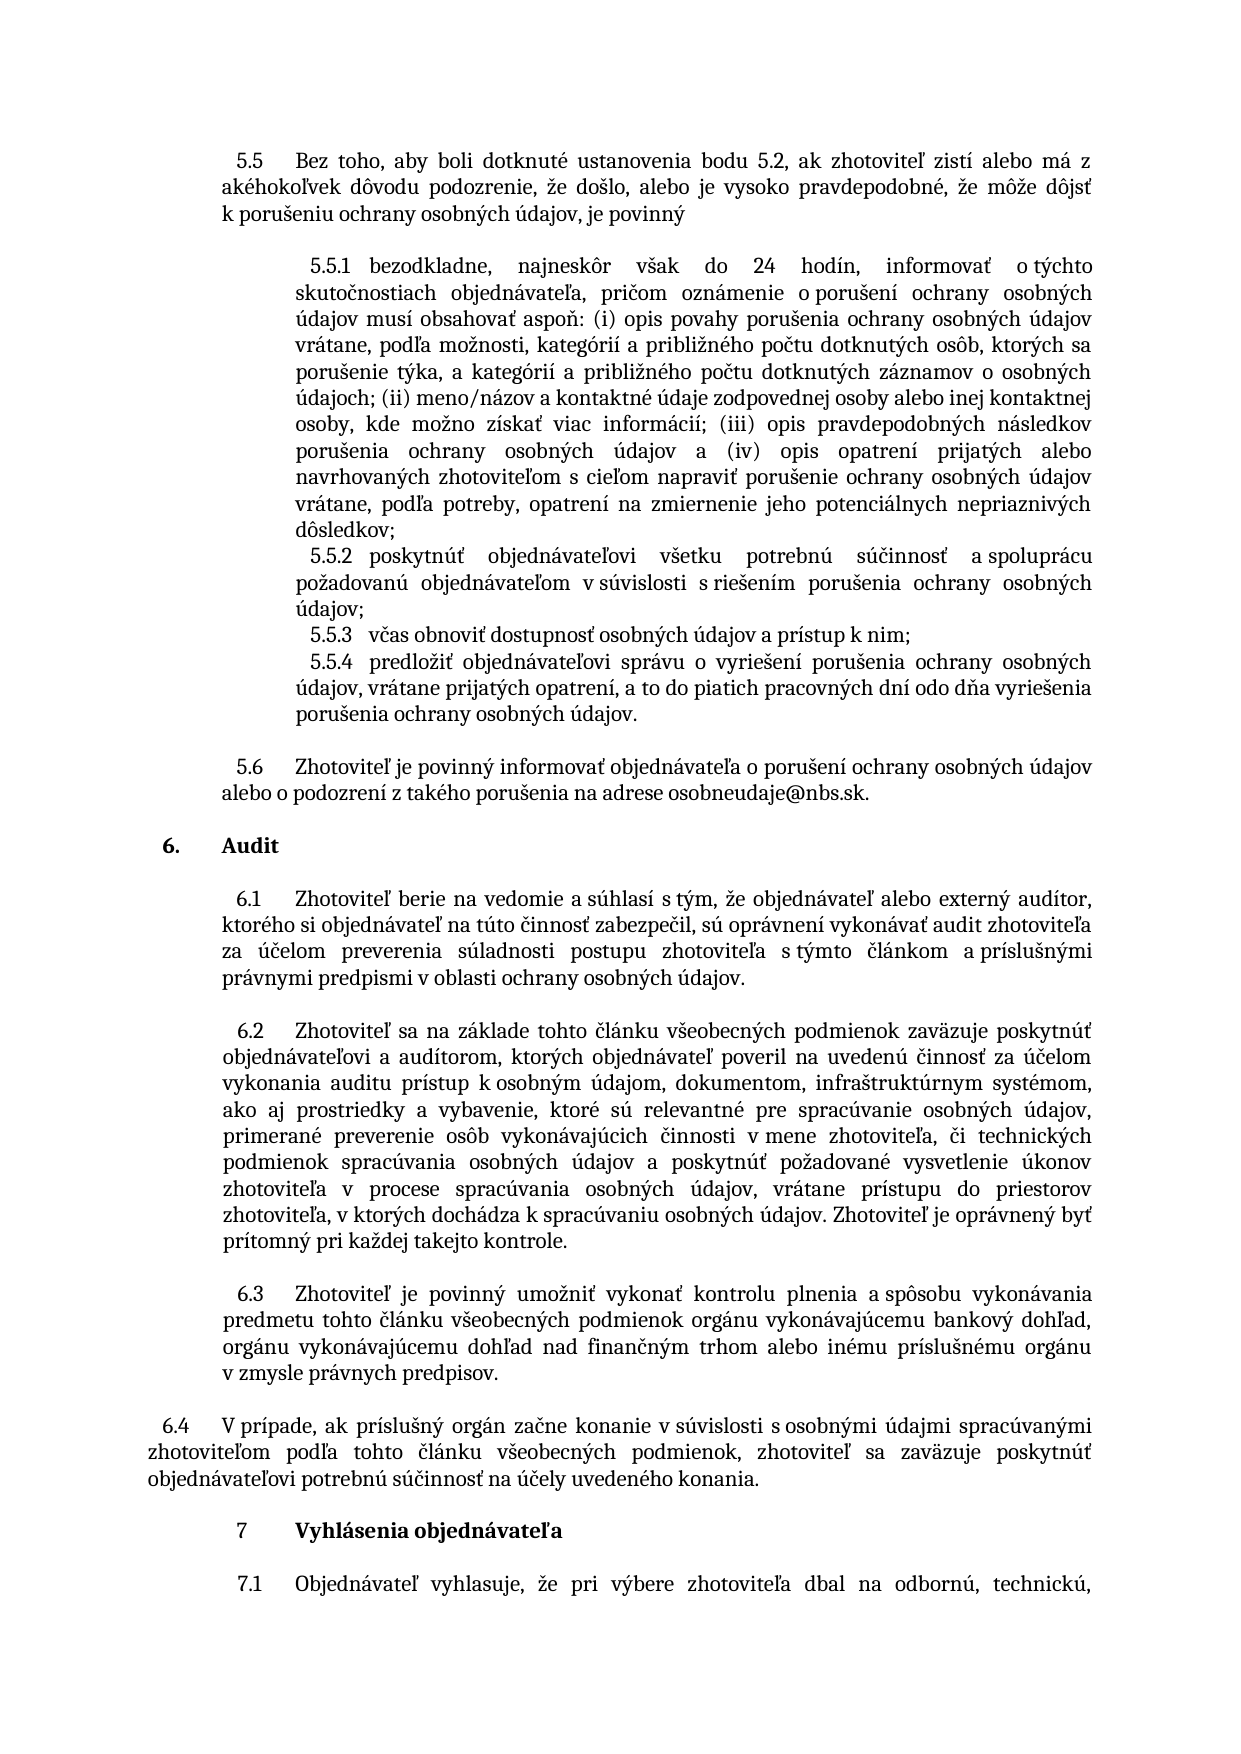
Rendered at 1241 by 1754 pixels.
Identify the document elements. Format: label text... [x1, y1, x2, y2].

list Audit [148, 833, 1092, 859]
list poskytnúť objednávateľovi všetku potrebnú súčinnosť a spoluprácu požadovanú objednávateľom v súvislosti s riešením porušenia ochrany osobných údajov; [295, 543, 1092, 622]
list predložiť objednávateľovi správu o vyriešení porušenia ochrany osobných údajov, vrátane prijatých opatrení, a to do piatich pracovných dní odo dňa vyriešenia porušenia ochrany osobných údajov. [295, 648, 1092, 727]
list včas obnoviť dostupnosť osobných údajov a prístup k nim; [295, 622, 1092, 648]
list V prípade, ak príslušný orgán začne konanie v súvislosti s osobnými údajmi spracúvanými zhotoviteľom podľa tohto článku všeobecných podmienok, zhotoviteľ sa zaväzuje poskytnúť objednávateľovi potrebnú súčinnosť na účely uvedeného konania. [148, 1413, 1092, 1492]
list Zhotoviteľ sa na základe tohto článku všeobecných podmienok zaväzuje poskytnúť objednávateľovi a audítorom, ktorých objednávateľ poveril na uvedenú činnosť za účelom vykonania auditu prístup k osobným údajom, dokumentom, infraštruktúrnym systémom, ako aj prostriedky a vybavenie, ktoré sú relevantné pre spracúvanie osobných údajov, primerané preverenie osôb vykonávajúcich činnosti v mene zhotoviteľa, či technických podmienok spracúvania osobných údajov a poskytnúť požadované vysvetlenie úkonov zhotoviteľa v procese spracúvania osobných údajov, vrátane prístupu do priestorov zhotoviteľa, v ktorých dochádza k spracúvaniu osobných údajov. Zhotoviteľ je oprávnený byť prítomný pri každej takejto kontrole. [223, 1017, 1092, 1254]
text 6.1 Zhotoviteľ berie na vedomie a súhlasí s tým, že objednávateľ alebo externý audítor, ktorého si objednávateľ na túto činnosť zabezpečil, sú oprávnení vykonávať audit zhotoviteľa za účelom preverenia súladnosti postupu zhotoviteľa s týmto článkom a príslušnými právnymi predpismi v oblasti ochrany osobných údajov. [222, 886, 1092, 991]
list Zhotoviteľ je povinný umožniť vykonať kontrolu plnenia a spôsobu vykonávania predmetu tohto článku všeobecných podmienok orgánu vykonávajúcemu bankový dohľad, orgánu vykonávajúcemu dohľad nad finančným trhom alebo inému príslušnému orgánu v zmysle právnych predpisov. [223, 1281, 1092, 1386]
list Vyhlásenia objednávateľa [222, 1518, 1092, 1544]
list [223, 1571, 1092, 1597]
list bezodkladne, najneskôr však do 24 hodín, informovať o týchto skutočnostiach objednávateľa, pričom oznámenie o porušení ochrany osobných údajov musí obsahovať aspoň: (i) opis povahy porušenia ochrany osobných údajov vrátane, podľa možnosti, kategórií a približného počtu dotknutých osôb, ktorých sa porušenie týka, a kategórií a približného počtu dotknutých záznamov o osobných údajoch; (ii) meno/názov a kontaktné údaje zodpovednej osoby alebo inej kontaktnej osoby, kde možno získať viac informácií; (iii) opis pravdepodobných následkov porušenia ochrany osobných údajov a (iv) opis opatrení prijatých alebo navrhovaných zhotoviteľom s cieľom napraviť porušenie ochrany osobných údajov vrátane, podľa potreby, opatrení na zmiernenie jeho potenciálnych nepriaznivých dôsledkov; [295, 253, 1092, 543]
list Bez toho, aby boli dotknuté ustanovenia bodu 5.2, ak zhotoviteľ zistí alebo má z akéhokoľvek dôvodu podozrenie, že došlo, alebo je vysoko pravdepodobné, že môže dôjsť k porušeniu ochrany osobných údajov, je povinný [222, 148, 1092, 227]
list Zhotoviteľ je povinný informovať objednávateľa o porušení ochrany osobných údajov alebo o podozrení z takého porušenia na adrese osobneudaje@nbs.sk. [222, 754, 1092, 807]
